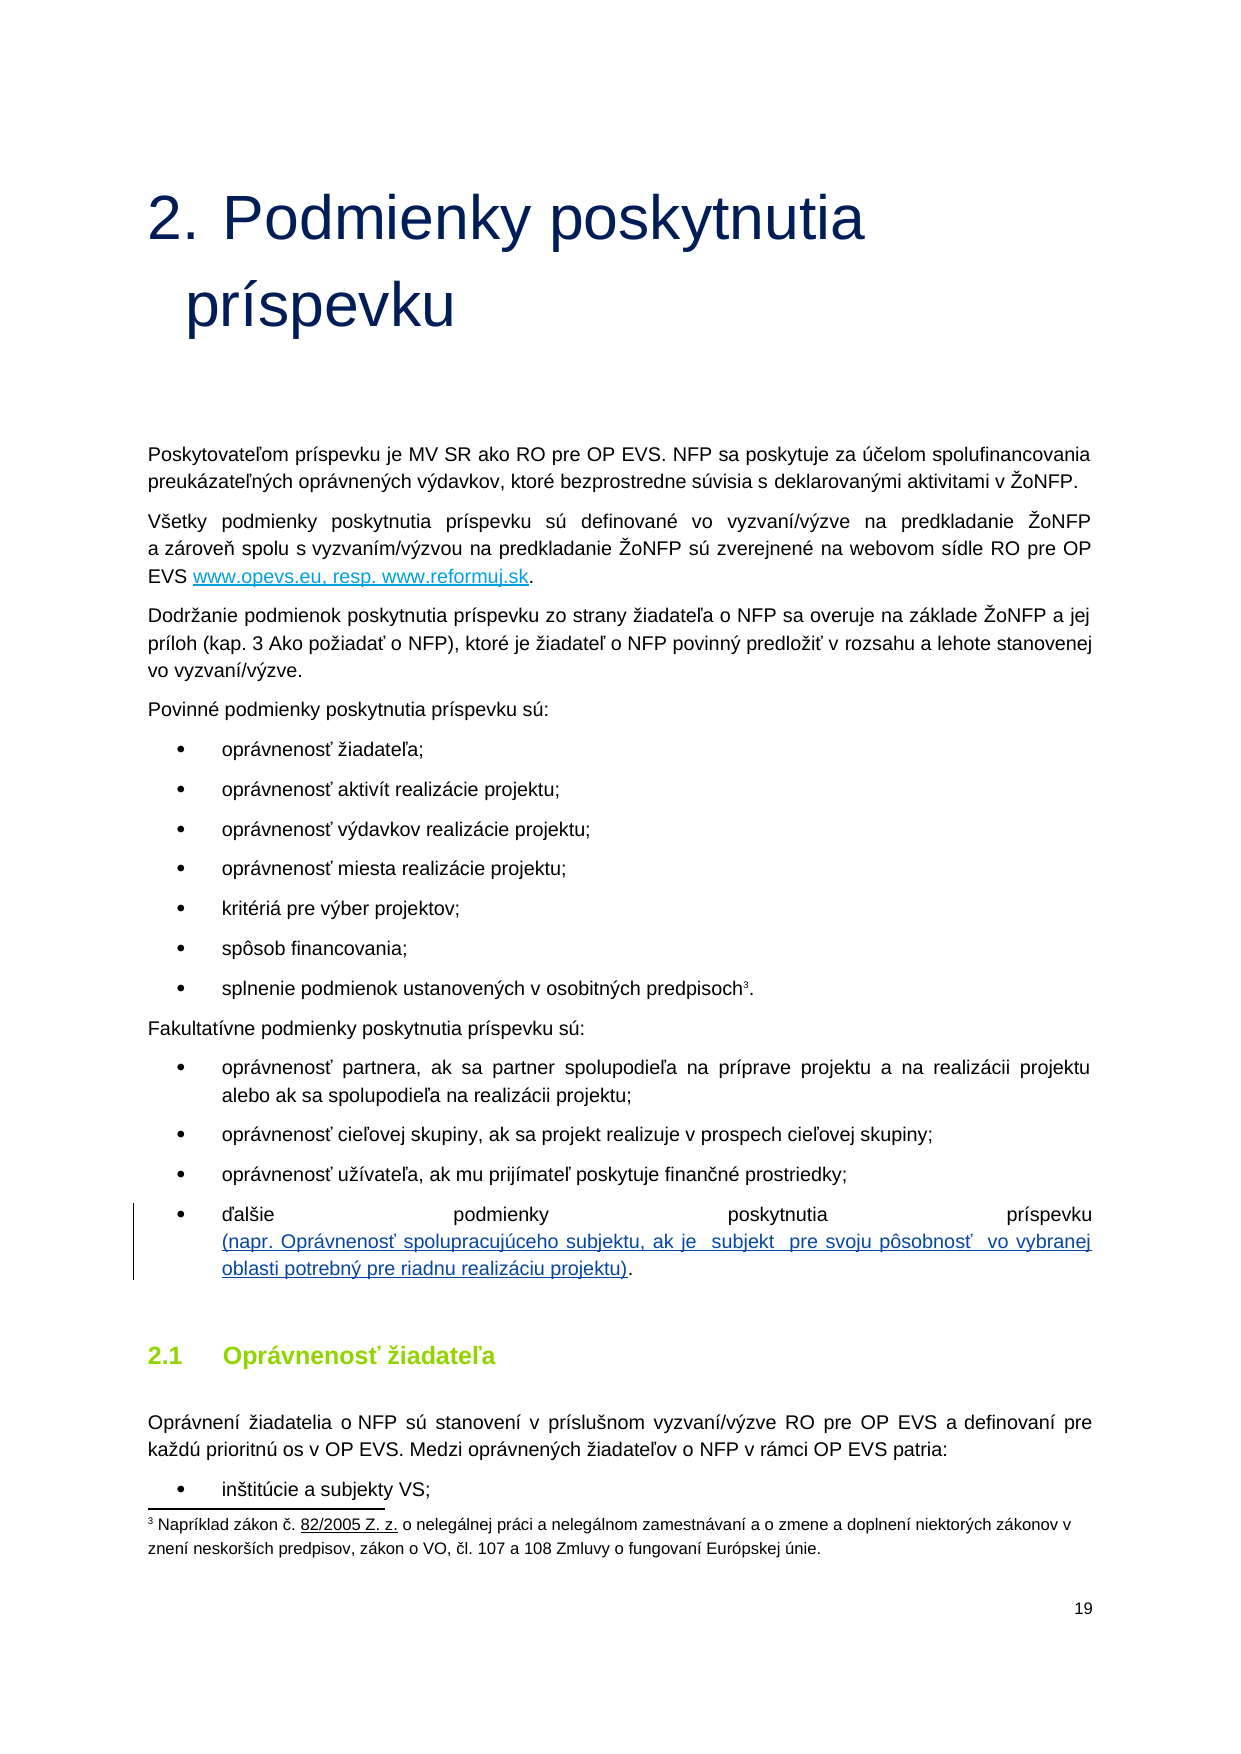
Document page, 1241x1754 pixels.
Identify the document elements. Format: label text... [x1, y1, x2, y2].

list inštitúcie a subjekty VS; [177, 1478, 1092, 1500]
text Všetky podmienky poskytnutia príspevku sú definované vo vyzvaní/výzve na predkladanie ŽoNFP a zároveň spolu s vyzvaním/výzvou na predkladanie ŽoNFP sú zverejnené na webovom sídle RO pre OP EVS www.opevs.eu, resp. www.reformuj.sk. [148, 510, 1092, 587]
list spôsob financovania; [177, 937, 1092, 960]
text Poskytovateľom príspevku je MV SR ako RO pre OP EVS. NFP sa poskytuje za účelom spolufinancovania preukázateľných oprávnených výdavkov, ktoré bezprostredne súvisia s deklarovanými aktivitami v ŽoNFP. [148, 443, 1092, 493]
list oprávnenosť miesta realizácie projektu; [177, 857, 1092, 880]
list oprávnenosť aktivít realizácie projektu; [177, 778, 1092, 801]
list splnenie podmienok ustanovených v osobitných predpisoch. [177, 977, 1092, 999]
list ďalšie podmienky poskytnutia príspevku. [177, 1203, 1092, 1280]
list oprávnenosť užívateľa, ak mu prijímateľ poskytuje finančné prostriedky; [177, 1163, 1092, 1186]
text Povinné podmienky poskytnutia príspevku sú: [148, 698, 1092, 721]
list oprávnenosť cieľovej skupiny, ak sa projekt realizuje v prospech cieľovej skupiny; [177, 1123, 1092, 1146]
list oprávnenosť žiadateľa; [177, 738, 1092, 761]
list oprávnenosť výdavkov realizácie projektu; [177, 817, 1092, 840]
subtitle 2.1 Oprávnenosť žiadateľa [148, 1341, 1092, 1369]
text Oprávnení žiadatelia o NFP sú stanovení v príslušnom vyzvaní/výzve RO pre OP EVS a definovaní pre každú prioritnú os v OP EVS. Medzi oprávnených žiadateľov o NFP v rámci OP EVS patria: [148, 1411, 1092, 1461]
subtitle 2. Podmienky poskytnutia príspevku [148, 181, 1092, 339]
list oprávnenosť partnera, ak sa partner spolupodieľa na príprave projektu a na realizácii projektu alebo ak sa spolupodieľa na realizácii projektu; [177, 1056, 1092, 1106]
list kritériá pre výber projektov; [177, 897, 1092, 920]
text Dodržanie podmienok poskytnutia príspevku zo strany žiadateľa o NFP sa overuje na základe ŽoNFP a jej príloh (kap. 3 Ako požiadať o NFP), ktoré je žiadateľ o NFP povinný predložiť v rozsahu a lehote stanovenej vo vyzvaní/výzve. [148, 604, 1092, 681]
list Fakultatívne podmienky poskytnutia príspevku sú: [148, 1016, 1092, 1039]
